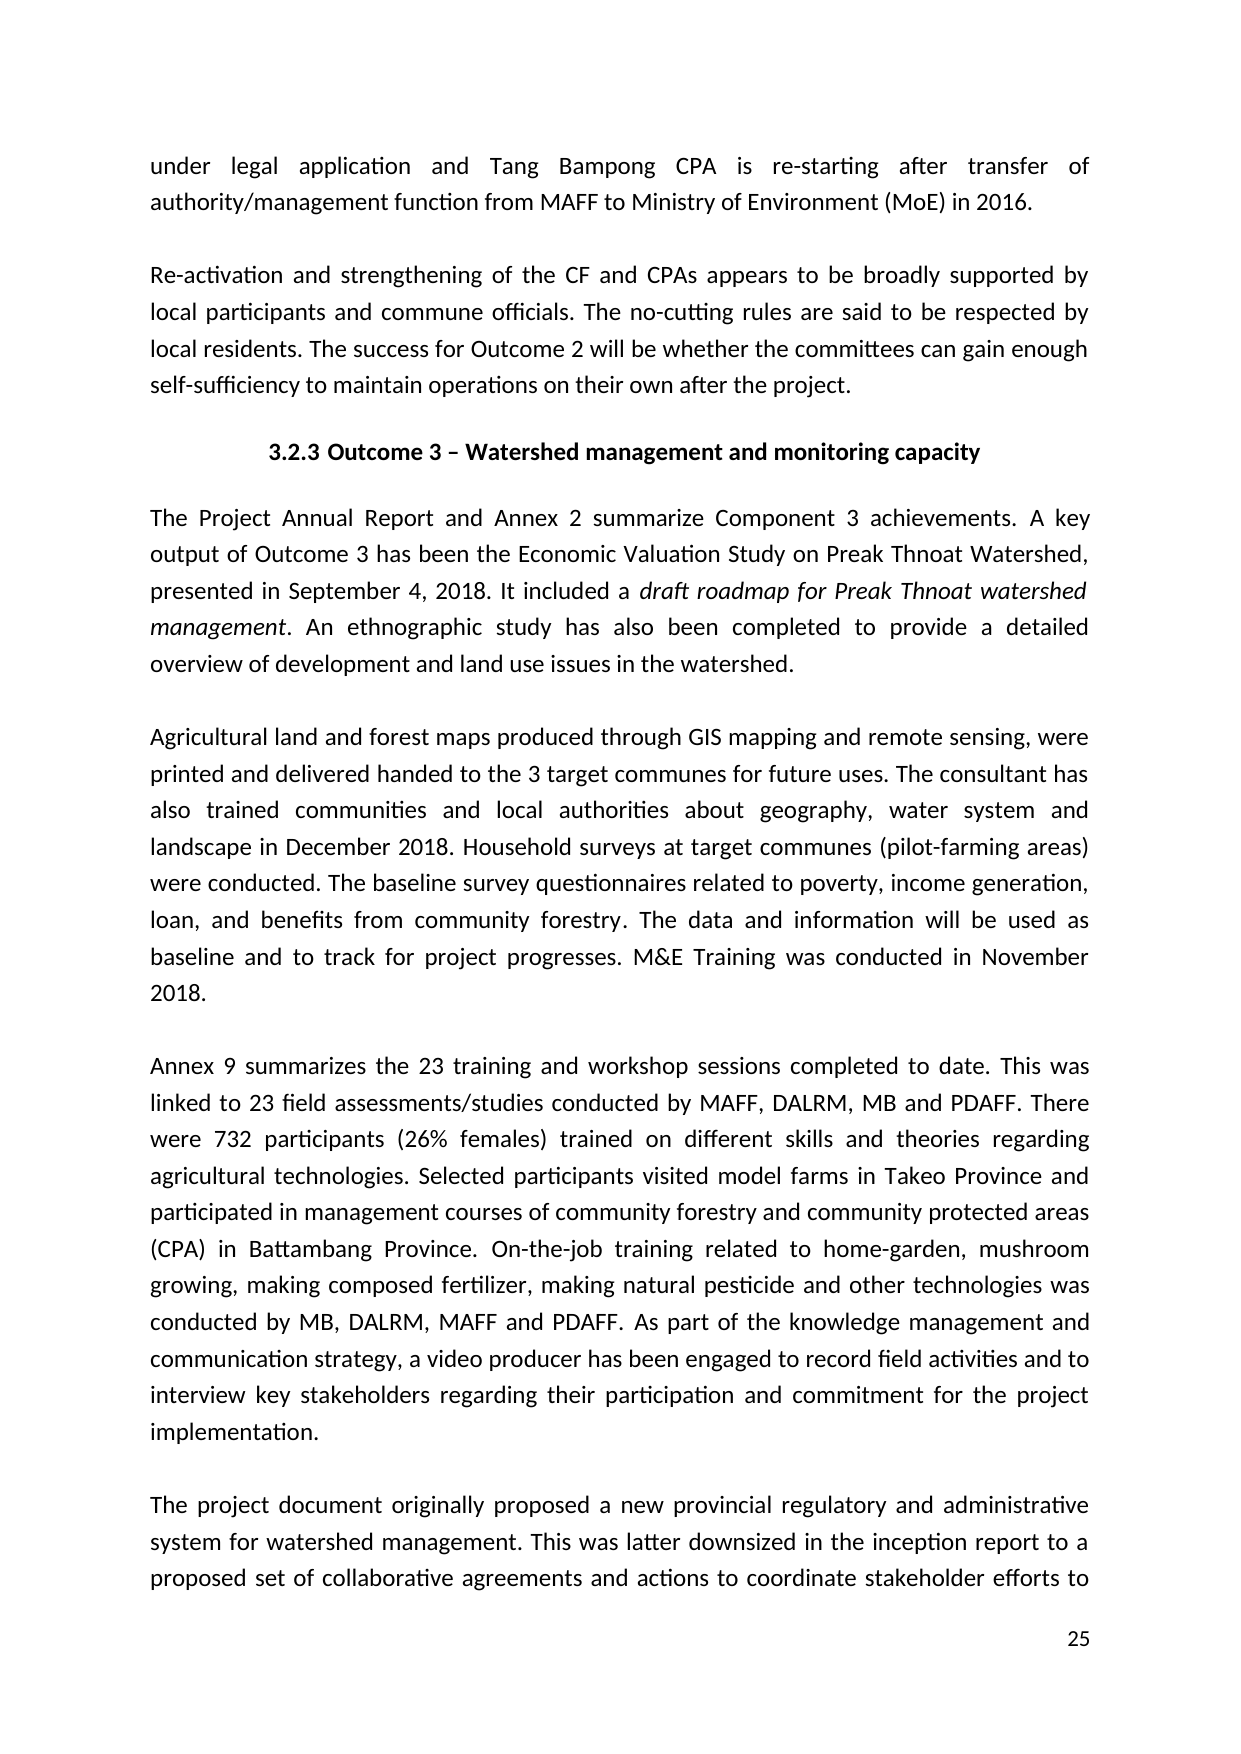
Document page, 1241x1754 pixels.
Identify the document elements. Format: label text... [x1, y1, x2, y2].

text The Project Annual Report and Annex 2 summarize Component 3 achievements. A key output of Outcome 3 has been the Economic Valuation Study on Preak Thnoat Watershed, presented in September 4, 2018. It included a draft roadmap for Preak Thnoat watershed management. An ethnographic study has also been completed to provide a detailed overview of development and land use issues in the watershed. [150, 502, 1090, 679]
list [150, 1489, 1090, 1593]
text Agricultural land and forest maps produced through GIS mapping and remote sensing, were printed and delivered handed to the 3 target communes for future uses. The consultant has also trained communities and local authorities about geography, water system and landscape in December 2018. Household surveys at target communes (pilot-farming areas) were conducted. The baseline survey questionnaires related to poverty, income generation, loan, and benefits from community forestry. The data and information will be used as baseline and to track for project progresses. M&E Training was conducted in November 2018. [150, 721, 1090, 1008]
list Re-activation and strengthening of the CF and CPAs appears to be broadly supported by local participants and commune officials. The no-cutting rules are said to be respected by local residents. The success for Outcome 2 will be whether the committees can gain enough self-sufficiency to maintain operations on their own after the project. [150, 260, 1090, 400]
text Annex 9 summarizes the 23 training and workshop sessions completed to date. This was linked to 23 field assessments/studies conducted by MAFF, DALRM, MB and PDAFF. There were 732 participants (26% females) trained on different skills and theories regarding agricultural technologies. Selected participants visited model farms in Takeo Province and participated in management courses of community forestry and community protected areas (CPA) in Battambang Province. On-the-job training related to home-garden, mushroom growing, making composed fertilizer, making natural pesticide and other technologies was conducted by MB, DALRM, MAFF and PDAFF. As part of the knowledge management and communication strategy, a video producer has been engaged to record field activities and to interview key stakeholders regarding their participation and commitment for the project implementation. [150, 1050, 1091, 1446]
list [150, 150, 1090, 217]
list Outcome 3 – Watershed management and monitoring capacity [268, 436, 1090, 467]
